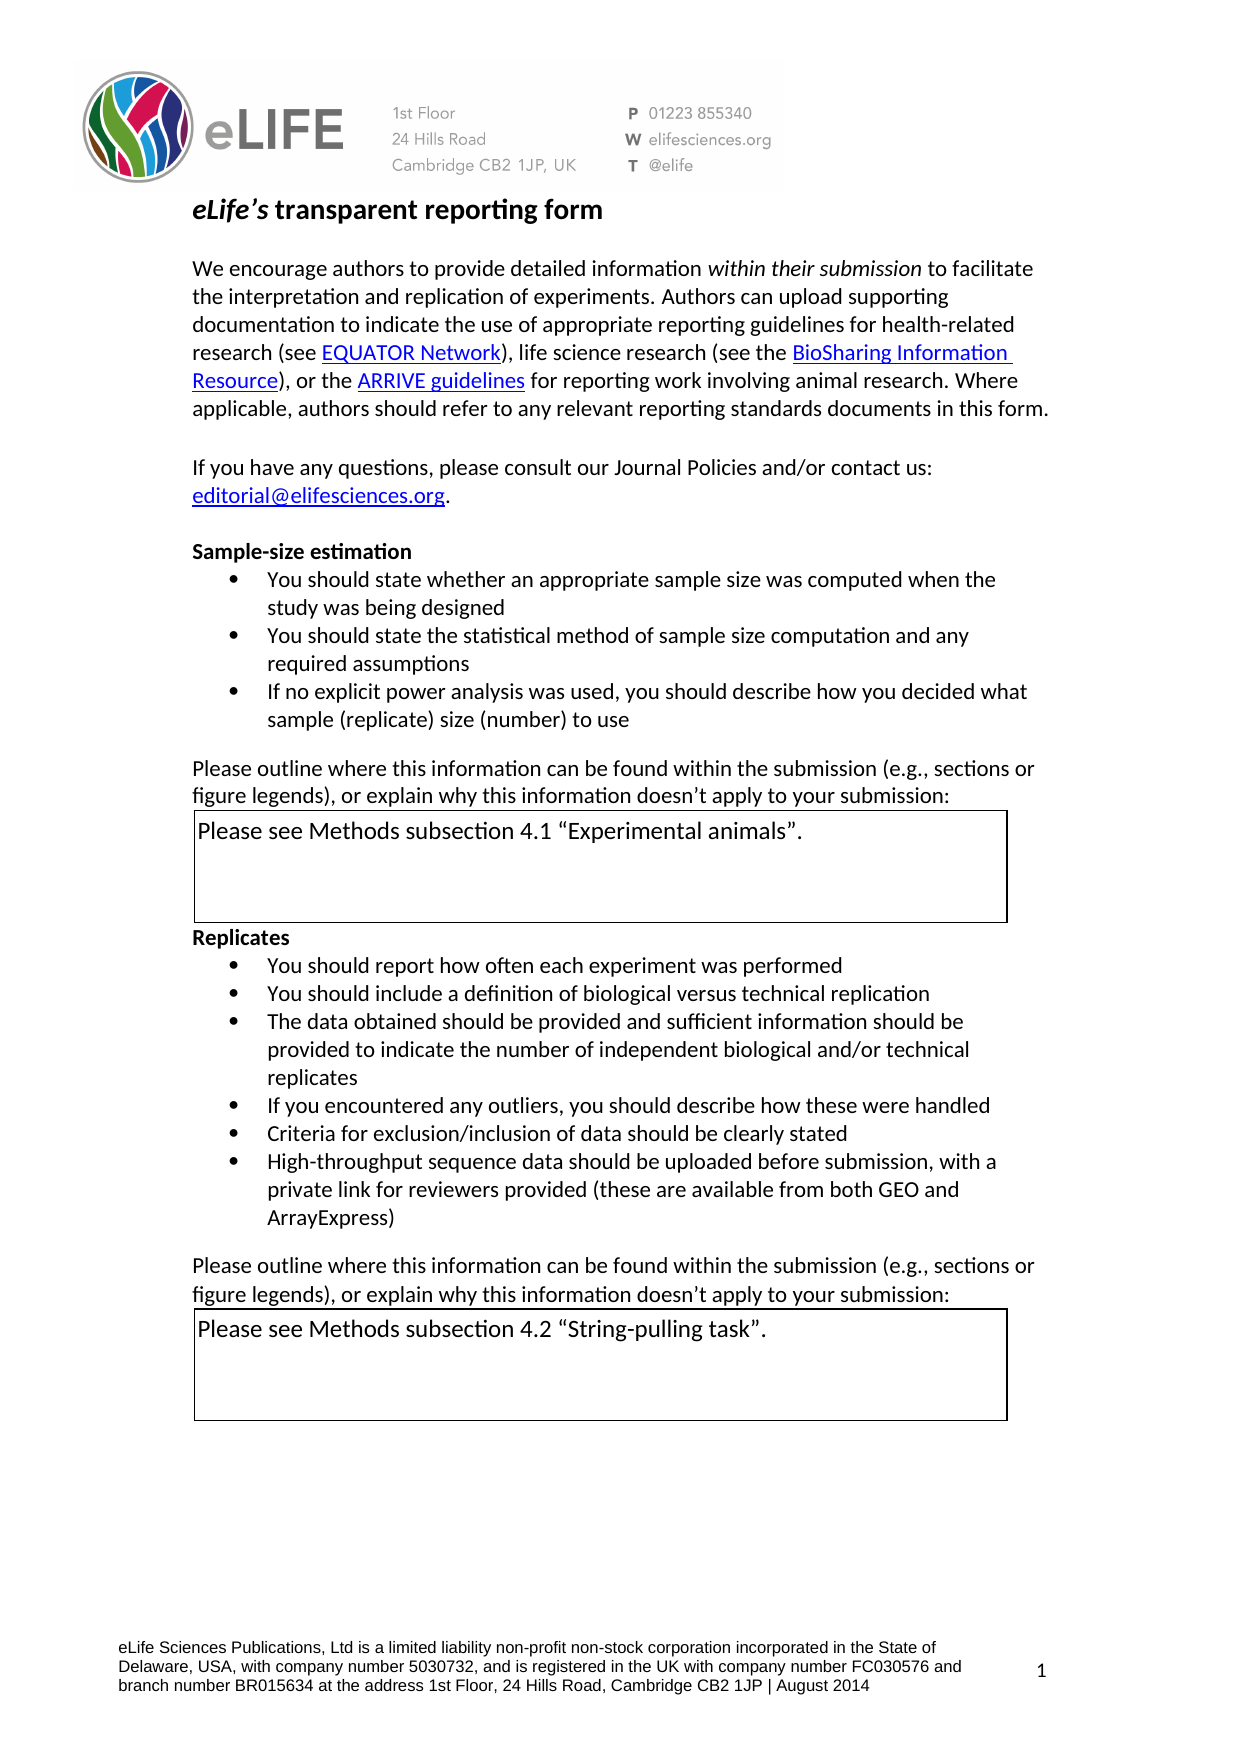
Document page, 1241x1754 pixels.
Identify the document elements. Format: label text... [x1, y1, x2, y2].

list High-throughput sequence data should be uploaded before submission, with a private link for reviewers provided (these are available from both GEO and ArrayExpress) [229, 1147, 1053, 1231]
list You should state whether an appropriate sample size was computed when the study was being designed [229, 565, 1053, 621]
text eLife’s transparent reporting form [192, 191, 1053, 226]
list You should include a definition of biological versus technical replication [229, 979, 1053, 1007]
list The data obtained should be provided and sufficient information should be provided to indicate the number of independent biological and/or technical replicates [229, 1007, 1053, 1091]
list You should state the statistical method of sample size computation and any required assumptions [229, 621, 1053, 677]
list If you encountered any outliers, you should describe how these were handled [229, 1091, 1053, 1119]
picture [73, 59, 784, 191]
text Please see Methods subsection 4.1 “Experimental animals”. [195, 813, 1006, 848]
text Sample-size estimation [192, 537, 1053, 565]
text Please see Methods subsection 4.2 “String-pulling task”. [195, 1311, 1006, 1346]
list If no explicit power analysis was used, you should describe how you decided what sample (replicate) size (number) to use [229, 677, 1053, 733]
text We encourage authors to provide detailed information within their submission to facilitate the interpretation and replication of experiments. Authors can upload supporting documentation to indicate the use of appropriate reporting guidelines for health-related research (see EQUATOR Network), life science research (see the BioSharing Information Resource), or the ARRIVE guidelines for reporting work involving animal research. Where applicable, authors should refer to any relevant reporting standards documents in this form. [192, 254, 1053, 423]
list Criteria for exclusion/inclusion of data should be clearly stated [229, 1119, 1053, 1147]
text If you have any questions, please consult our Journal Policies and/or contact us: editorial@elifesciences.org. [192, 453, 1053, 509]
list You should report how often each experiment was performed [229, 951, 1053, 979]
text Replicates [192, 838, 1053, 951]
